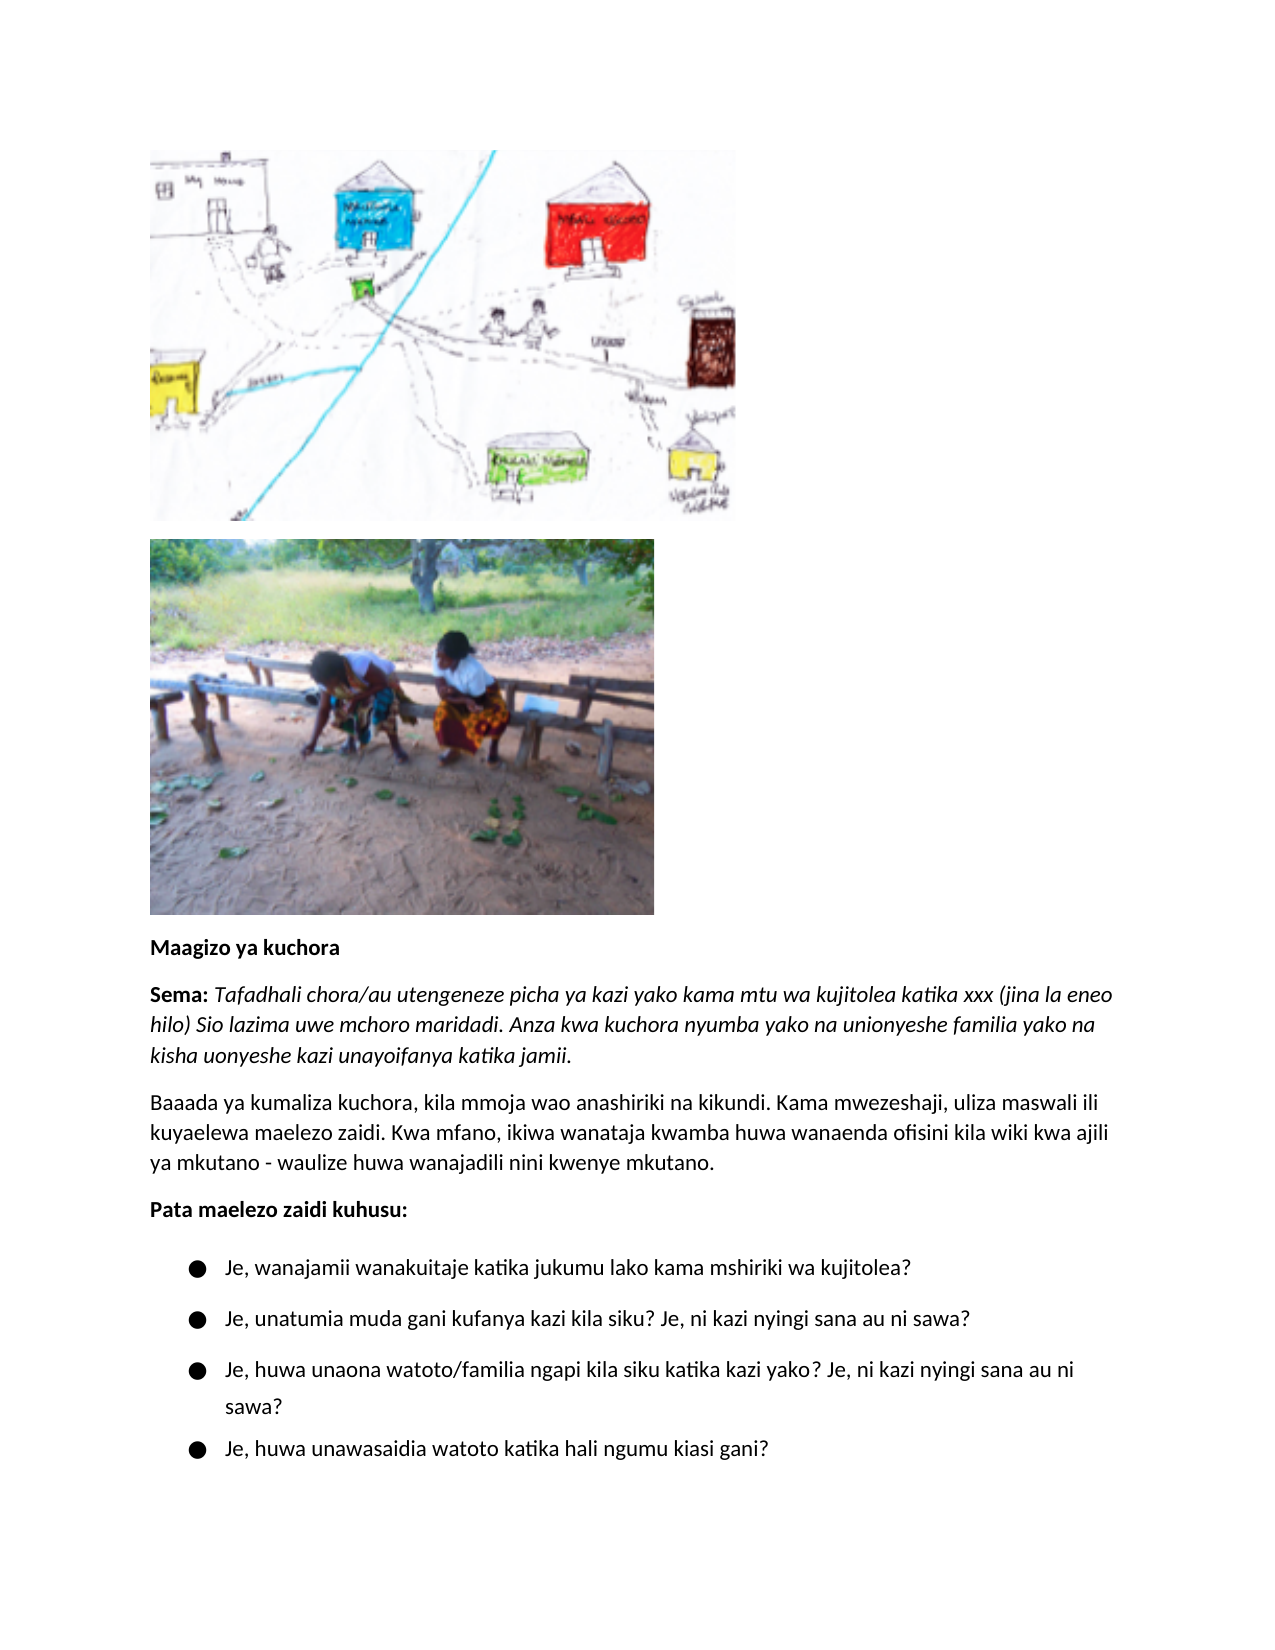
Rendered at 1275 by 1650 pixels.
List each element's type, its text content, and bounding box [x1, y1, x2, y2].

list Je, huwa unaona watoto/familia ngapi kila siku katika kazi yako? Je, ni kazi nyingi sana au ni sawa? [187, 1343, 1125, 1421]
text Pata maelezo zaidi kuhusu: [150, 1195, 1125, 1223]
list Je, unatumia muda gani kufanya kazi kila siku? Je, ni kazi nyingi sana au ni sawa? [187, 1293, 1125, 1339]
list Je, wanajamii wanakuitaje katika jukumu lako kama mshiriki wa kujitolea? [187, 1242, 1125, 1289]
text Sema: Tafadhali chora/au utengeneze picha ya kazi yako kama mtu wa kujitolea katika xxx (jina la eneo hilo) Sio lazima uwe mchoro maridadi. Anza kwa kuchora nyumba yako na unionyeshe familia yako na kisha uonyeshe kazi unayoifanya katika jamii. [150, 980, 1125, 1069]
list Je, huwa unawasaidia watoto katika hali ngumu kiasi gani? [187, 1423, 1125, 1470]
text Baaada ya kila mmoja anashiriki na kikundi. Kama mwezeshaji, uliza maswali ili kuyaelewa maelezo zaidi. Kwa mfano, ikiwa wanataja kwamba huwa wanaenda ofisini kila wiki kwa ajili ya mkutano - waulize huwa wanajadili nini kwenye mkutano. [150, 1088, 1125, 1176]
picture [150, 150, 740, 521]
text Maagizo ya kuchora [150, 933, 1125, 962]
picture [150, 539, 655, 915]
